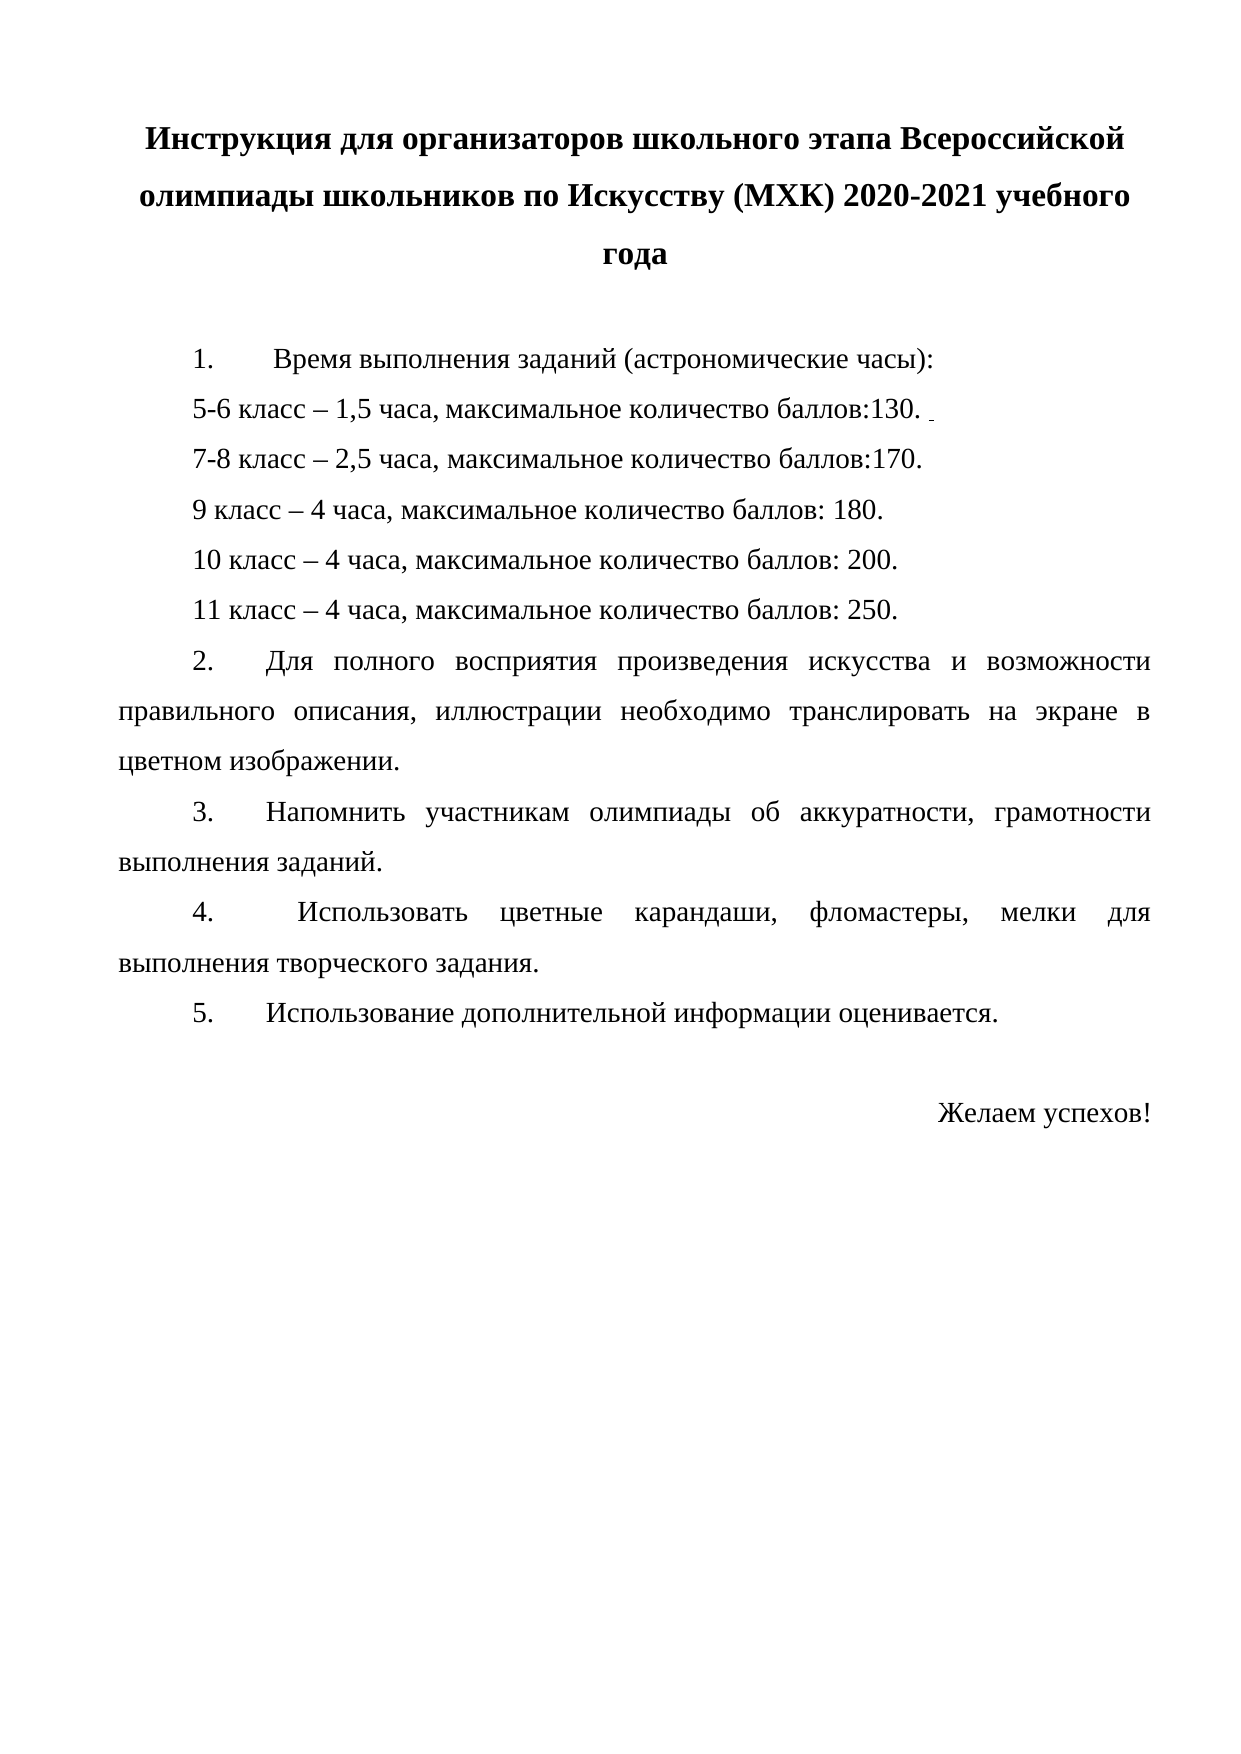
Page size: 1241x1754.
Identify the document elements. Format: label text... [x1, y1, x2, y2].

list Использовать цветные карандаши, фломастеры, мелки для выполнения творческого задания. [118, 894, 1152, 978]
text 7-8 класс – 2,5 часа, максимальное количество баллов:170. [118, 442, 1152, 475]
text Желаем успехов! [118, 1096, 1152, 1129]
list Для полного восприятия произведения искусства и возможности правильного описания, иллюстрации необходимо транслировать на экране в цветном изображении. [118, 643, 1152, 777]
text 11 класс – 4 часа, максимальное количество баллов: 250. [118, 592, 1152, 626]
text Инструкция для организаторов школьного этапа Всероссийской олимпиады школьников по Искусству (МХК) 2020-2021 учебного года [118, 118, 1152, 271]
list Время выполнения заданий (астрономические часы): [118, 341, 1152, 374]
list Напомнить участникам олимпиады об аккуратности, грамотности выполнения заданий. [118, 794, 1152, 878]
list Использование дополнительной информации оценивается. [118, 995, 1152, 1028]
text 10 класс – 4 часа, максимальное количество баллов: 200. [118, 542, 1152, 576]
text 9 класс – 4 часа, максимальное количество баллов: 180. [118, 492, 1152, 525]
text 5-6 класс – 1,5 часа, максимальное количество баллов:130. [118, 391, 1152, 425]
